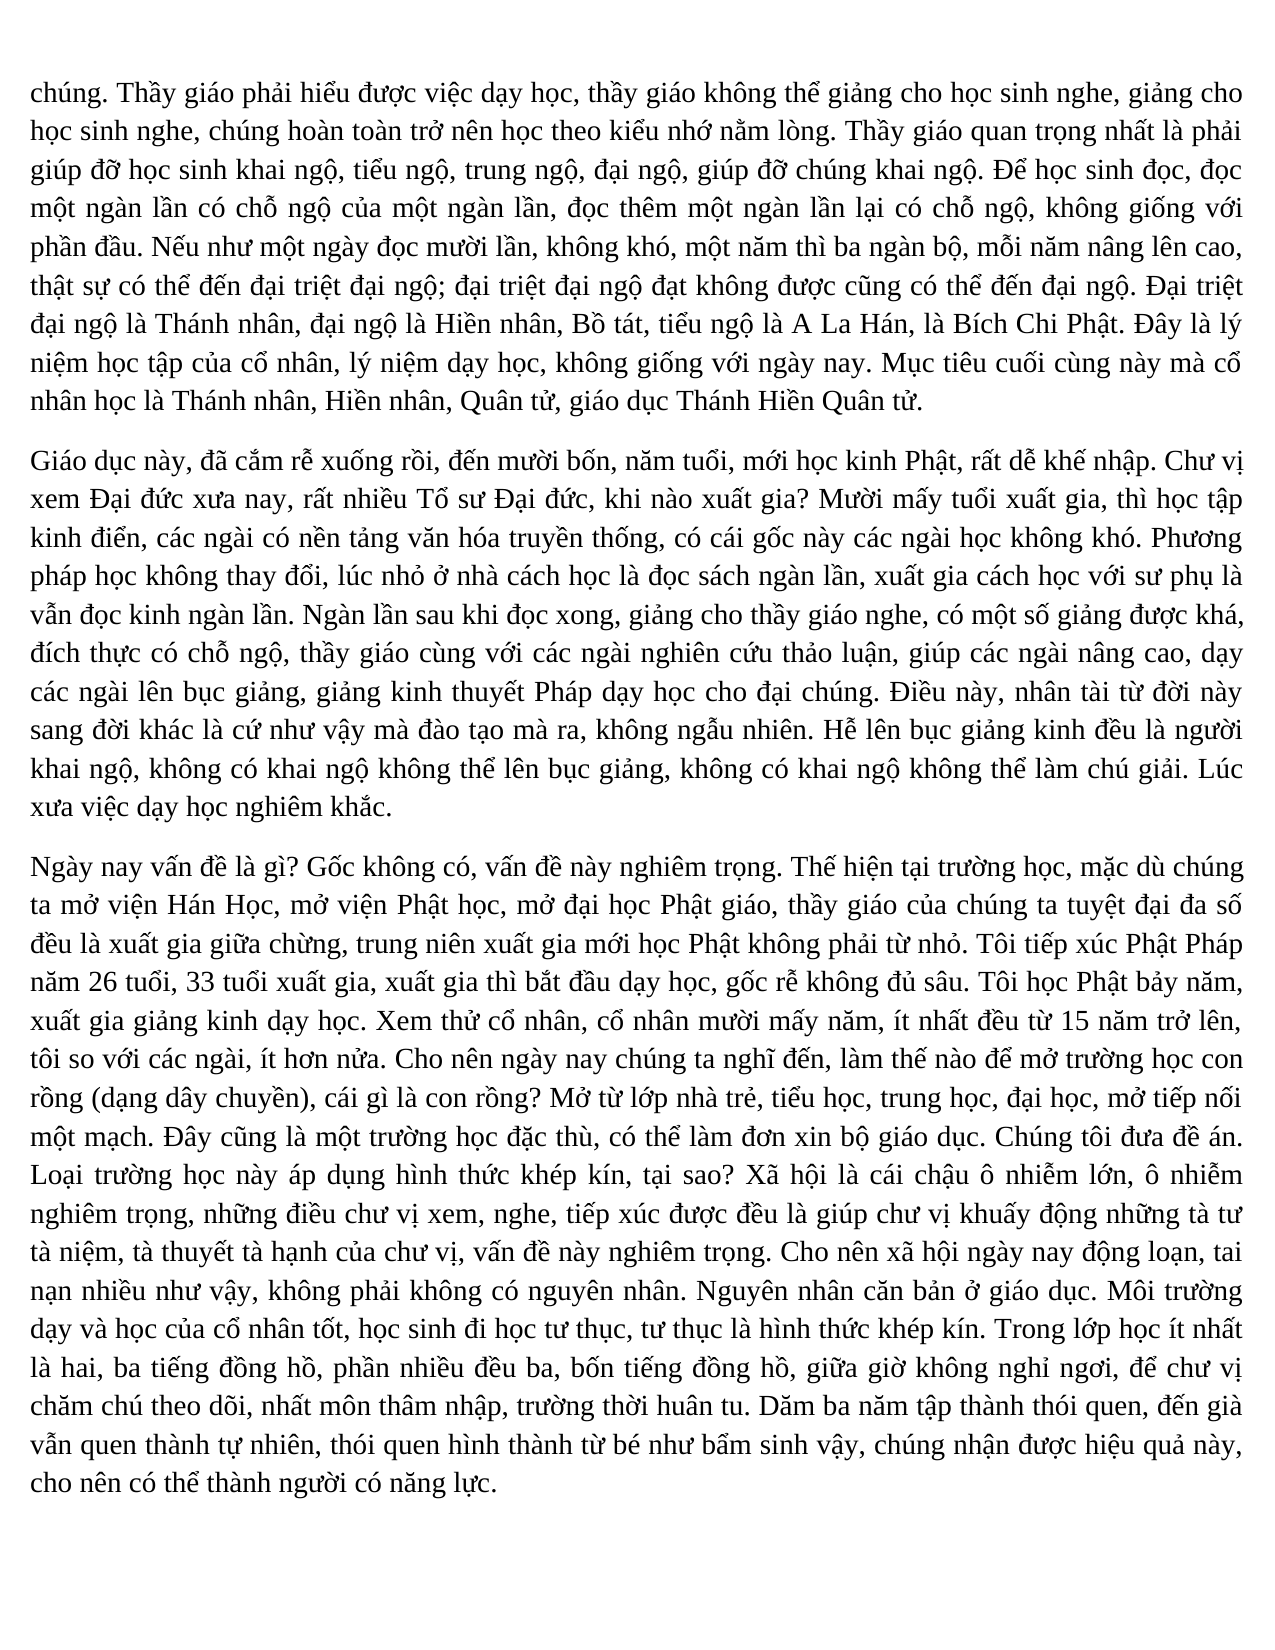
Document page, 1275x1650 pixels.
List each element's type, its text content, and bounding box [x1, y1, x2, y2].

text Giáo dục này, đã cắm rễ xuống rồi, đến mười bốn, năm tuổi, mới học kinh Phật, rất dễ khế nhập. Chư vị xem Đại đức xưa nay, rất nhiều Tổ sư Đại đức, khi nào xuất gia? Mười mấy tuổi xuất gia, thì học tập kinh điển, các ngài có nền tảng văn hóa truyền thống, có cái gốc này các ngài học không khó. Phương pháp học không thay đổi, lúc nhỏ ở nhà cách học là đọc sách ngàn lần, xuất gia cách học với sư phụ là vẫn đọc kinh ngàn lần. Ngàn lần sau khi đọc xong, giảng cho thầy giáo nghe, có một số giảng được khá, đích thực có chỗ ngộ, thầy giáo cùng với các ngài nghiên cứu thảo luận, giúp các ngài nâng cao, dạy các ngài lên bục giảng, giảng kinh thuyết Pháp dạy học cho đại chúng. Điều này, nhân tài từ đời này sang đời khác là cứ như vậy mà đào tạo mà ra, không ngẫu nhiên. Hễ lên bục giảng kinh đều là người khai ngộ, không có khai ngộ không thể lên bục giảng, không có khai ngộ không thể làm chú giải. Lúc xưa việc dạy học nghiêm khắc. [30, 443, 1245, 823]
text Ngày nay vấn đề là gì? Gốc không có, vấn đề này nghiêm trọng. Thế hiện tại trường học, mặc dù chúng ta mở viện Hán Học, mở viện Phật học, mở đại học Phật giáo, thầy giáo của chúng ta tuyệt đại đa số đều là xuất gia giữa chừng, trung niên xuất gia mới học Phật không phải từ nhỏ. Tôi tiếp xúc Phật Pháp năm 26 tuổi, 33 tuổi xuất gia, xuất gia thì bắt đầu dạy học, gốc rễ không đủ sâu. Tôi học Phật bảy năm, xuất gia giảng kinh dạy học. Xem thử cổ nhân, cổ nhân mười mấy năm, ít nhất đều từ 15 năm trở lên, tôi so với các ngài, ít hơn nửa. Cho nên ngày nay chúng ta nghĩ đến, làm thế nào để mở trường học con rồng (dạng dây chuyền), cái gì là con rồng? Mở từ lớp nhà trẻ, tiểu học, trung học, đại học, mở tiếp nối một mạch. Đây cũng là một trường học đặc thù, có thể làm đơn xin bộ giáo dục. Chúng tôi đưa đề án. Loại trường học này áp dụng hình thức khép kín, tại sao? Xã hội là cái chậu ô nhiễm lớn, ô nhiễm nghiêm trọng, những điều chư vị xem, nghe, tiếp xúc được đều là giúp chư vị khuấy động những tà tư tà niệm, tà thuyết tà hạnh của chư vị, vấn đề này nghiêm trọng. Cho nên xã hội ngày nay động loạn, tai nạn nhiều như vậy, không phải không có nguyên nhân. Nguyên nhân căn bản ở giáo dục. Môi trường dạy và học của cổ nhân tốt, học sinh đi học tư thục, tư thục là hình thức khép kín. Trong lớp học ít nhất là hai, ba tiếng đồng hồ, phần nhiều đều ba, bốn tiếng đồng hồ, giữa giờ không nghỉ ngơi, để chư vị chăm chú theo dõi, nhất môn thâm nhập, trường thời huân tu. Dăm ba năm tập thành thói quen, đến già vẫn quen thành tự nhiên, thói quen hình thành từ bé như bẩm sinh vậy, chúng nhận được hiệu quả này, cho nên có thể thành người có năng lực. [30, 849, 1245, 1499]
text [30, 75, 1245, 417]
